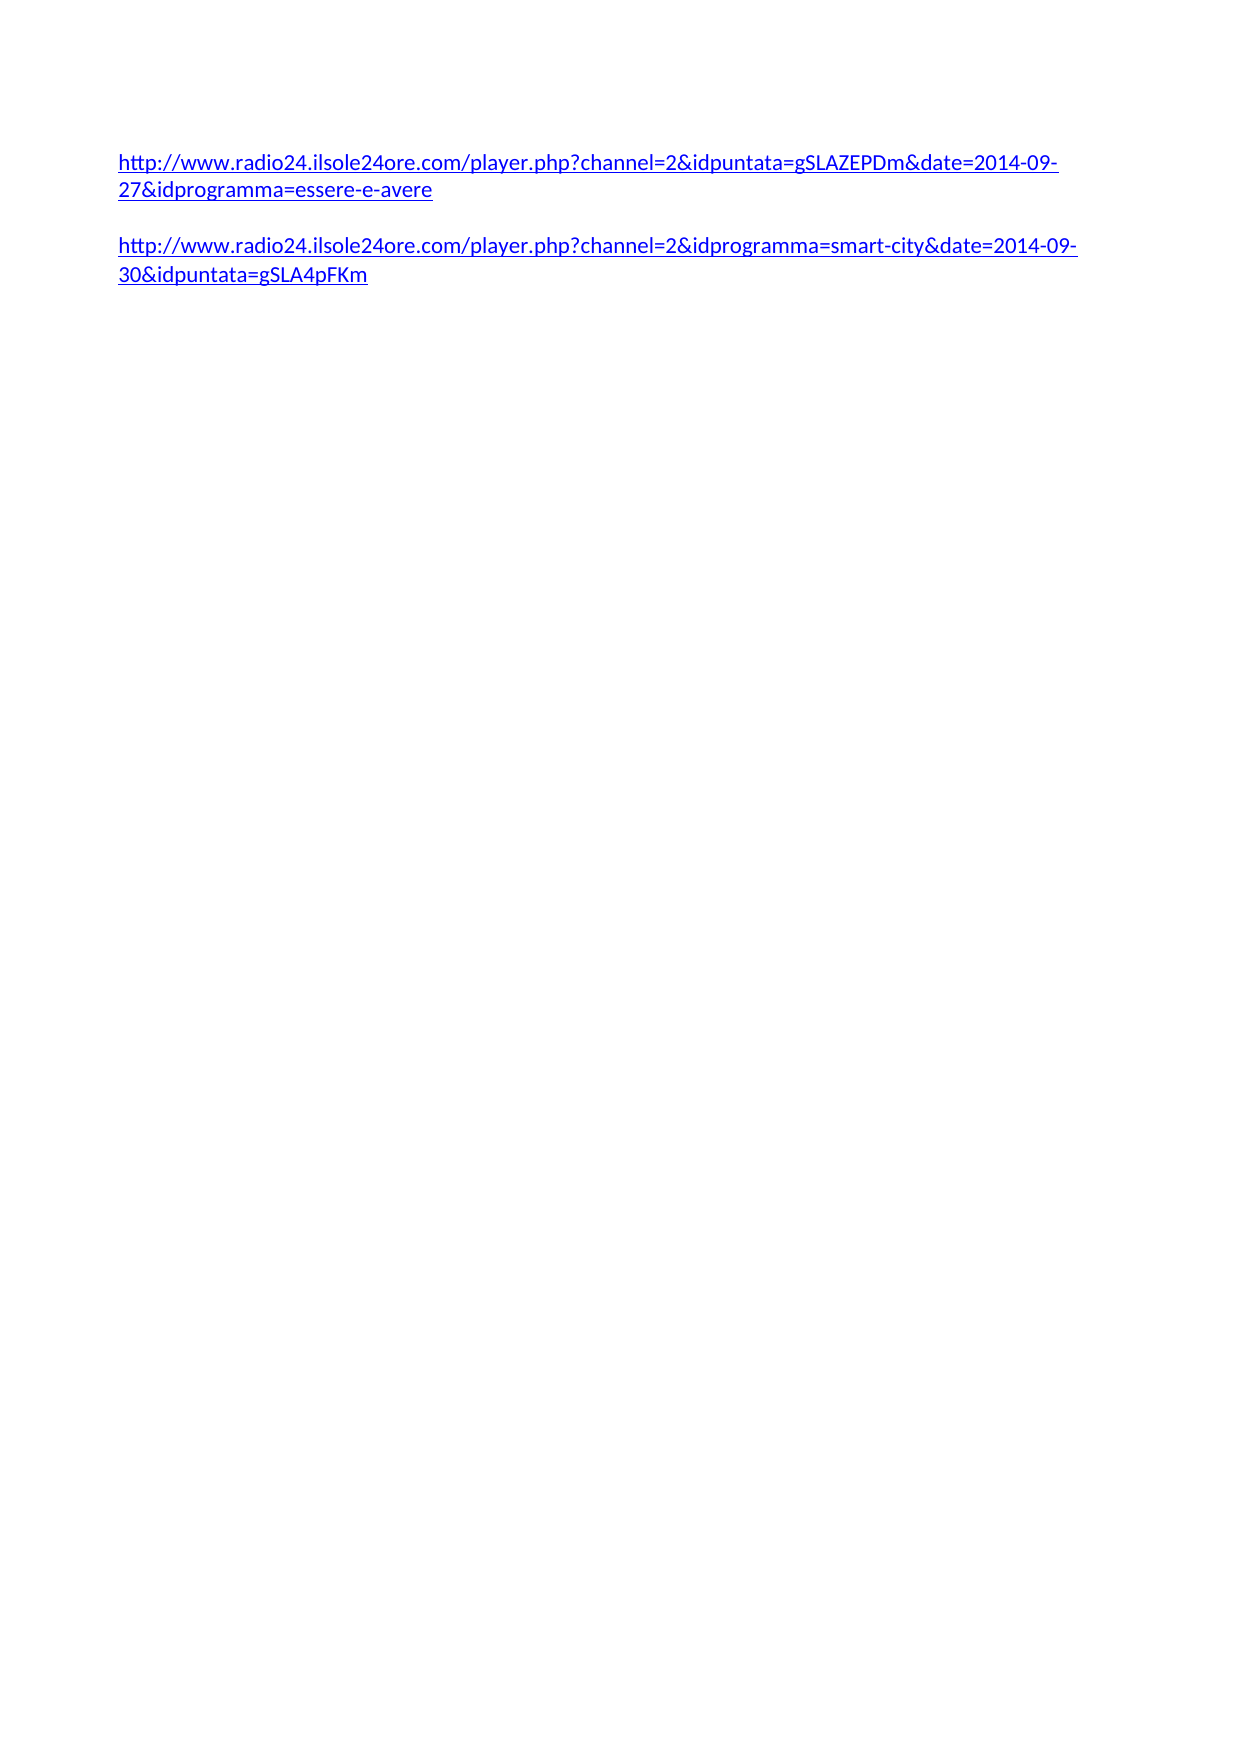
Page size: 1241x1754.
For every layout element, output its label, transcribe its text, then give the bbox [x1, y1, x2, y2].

text http://www.radio24.ilsole24ore.com/player.php?channel=2&idprogramma=smart-city&date=2014-09-30&idpuntata=gSLA4pFKm [118, 232, 1122, 288]
text http://www.radio24.ilsole24ore.com/player.php?channel=2&idpuntata=gSLAZEPDm&date=2014-09-27&idprogramma=essere-e-avere [118, 148, 1122, 204]
